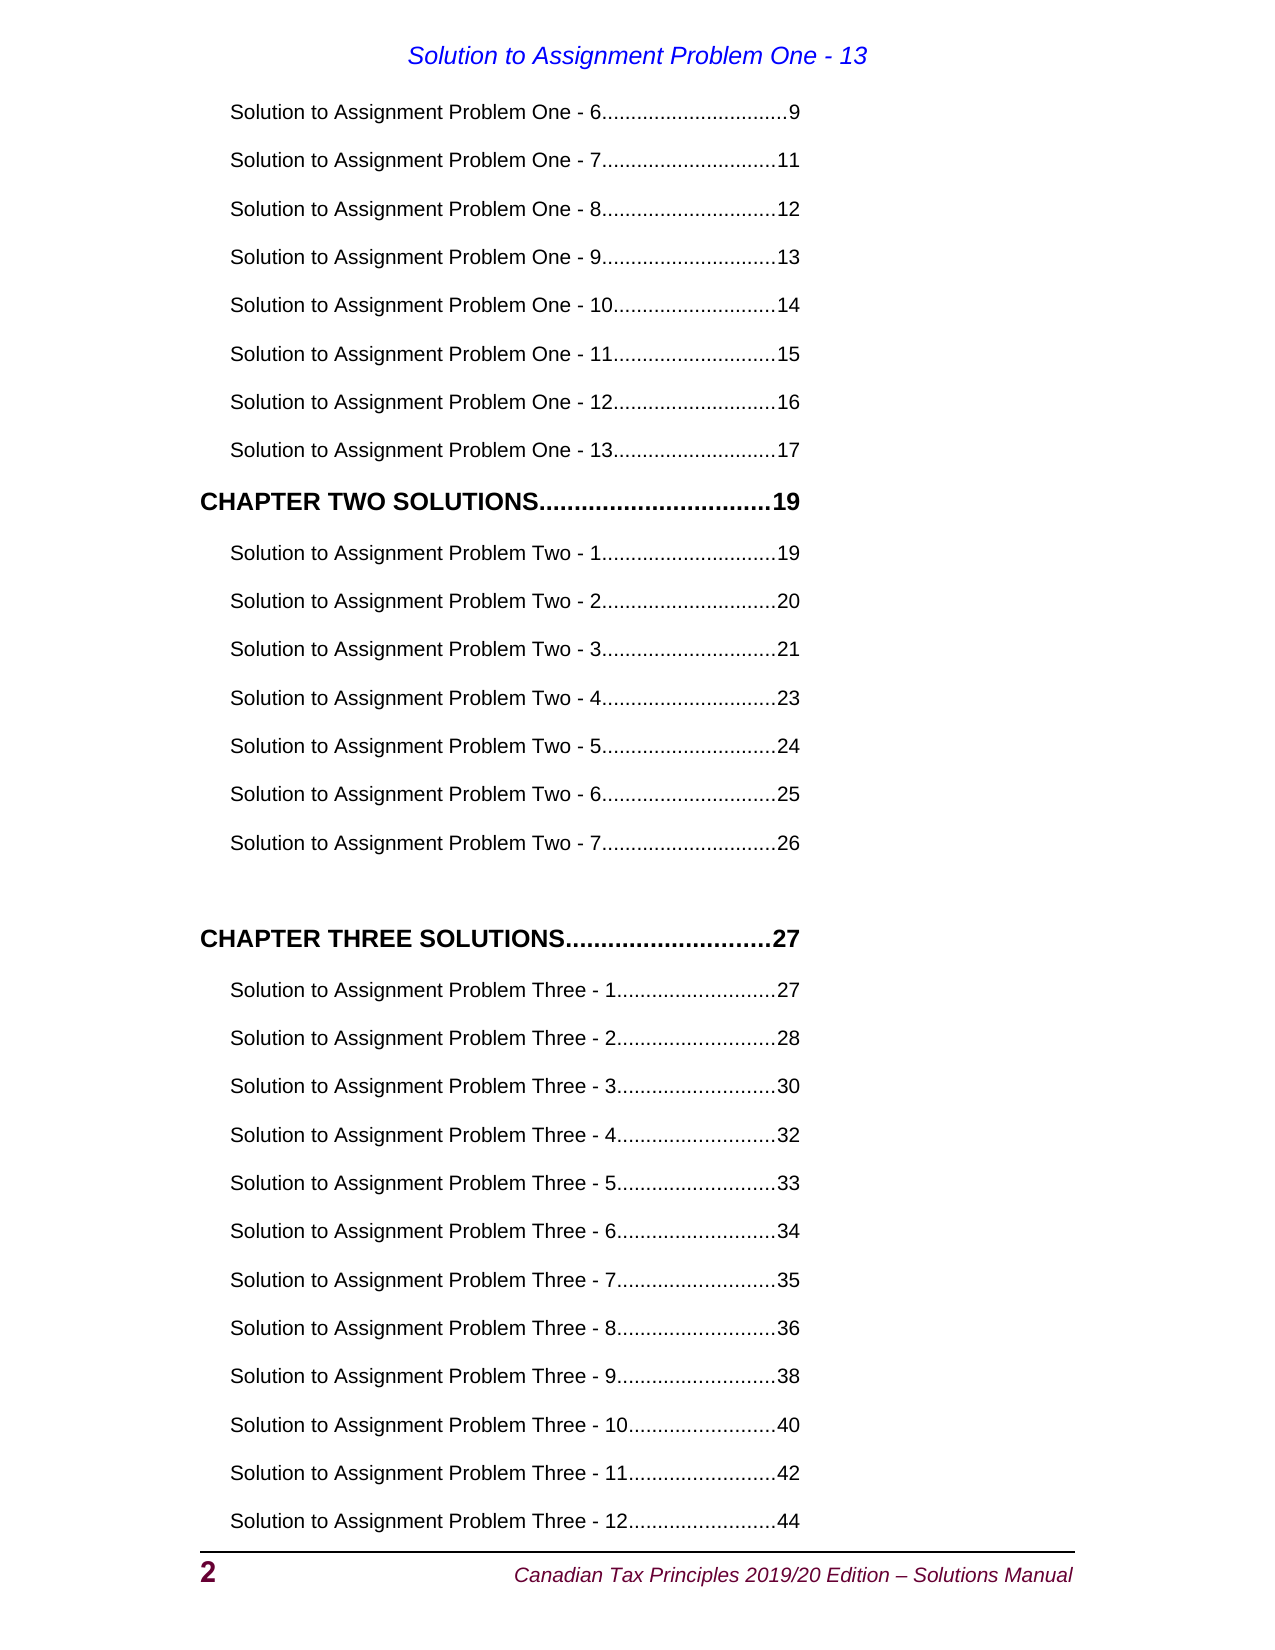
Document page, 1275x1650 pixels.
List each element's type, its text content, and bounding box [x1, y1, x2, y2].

text Solution to Assignment Problem One - 9 13 [230, 245, 1075, 269]
text Solution to Assignment Problem Three - 7 35 [230, 1268, 1075, 1292]
text Solution to Assignment Problem Three - 2 28 [230, 1026, 1075, 1050]
text Solution to Assignment Problem One - 7 11 [230, 148, 1075, 172]
text Solution to Assignment Problem One - 11 15 [230, 342, 1075, 366]
text Solution to Assignment Problem One - 13 17 [230, 438, 1075, 462]
text Solution to Assignment Problem One - 6 9 [230, 100, 1075, 124]
text Solution to Assignment Problem Two - 6 25 [230, 782, 1075, 806]
text Solution to Assignment Problem Three - 10 40 [230, 1413, 1075, 1437]
text Solution to Assignment Problem Three - 1 27 [230, 978, 1075, 1002]
text Solution to Assignment Problem Two - 7 26 [230, 831, 1075, 854]
text CHAPTER TWO SOLUTIONS 19 [200, 487, 1075, 515]
text Solution to Assignment Problem Two - 4 23 [230, 686, 1075, 709]
text Solution to Assignment Problem Three - 4 32 [230, 1123, 1075, 1147]
text Solution to Assignment Problem Two - 5 24 [230, 734, 1075, 758]
text Solution to Assignment Problem Three - 8 36 [230, 1316, 1075, 1340]
text Solution to Assignment Problem One - 10 14 [230, 293, 1075, 317]
text Solution to Assignment Problem Three - 11 42 [230, 1461, 1075, 1485]
text CHAPTER THREE SOLUTIONS 27 [200, 924, 1075, 952]
text Solution to Assignment Problem Two - 2 20 [230, 589, 1075, 613]
text Solution to Assignment Problem Three - 6 34 [230, 1219, 1075, 1243]
text Solution to Assignment Problem One - 12 16 [230, 390, 1075, 414]
text Solution to Assignment Problem Three - 12 44 [230, 1509, 1075, 1533]
text Solution to Assignment Problem Three - 9 38 [230, 1364, 1075, 1388]
text Solution to Assignment Problem Three - 3 30 [230, 1074, 1075, 1098]
text Solution to Assignment Problem One - 8 12 [230, 197, 1075, 221]
text Solution to Assignment Problem Two - 3 21 [230, 637, 1075, 661]
text Solution to Assignment Problem Three - 5 33 [230, 1171, 1075, 1195]
text Solution to Assignment Problem Two - 1 19 [230, 541, 1075, 564]
